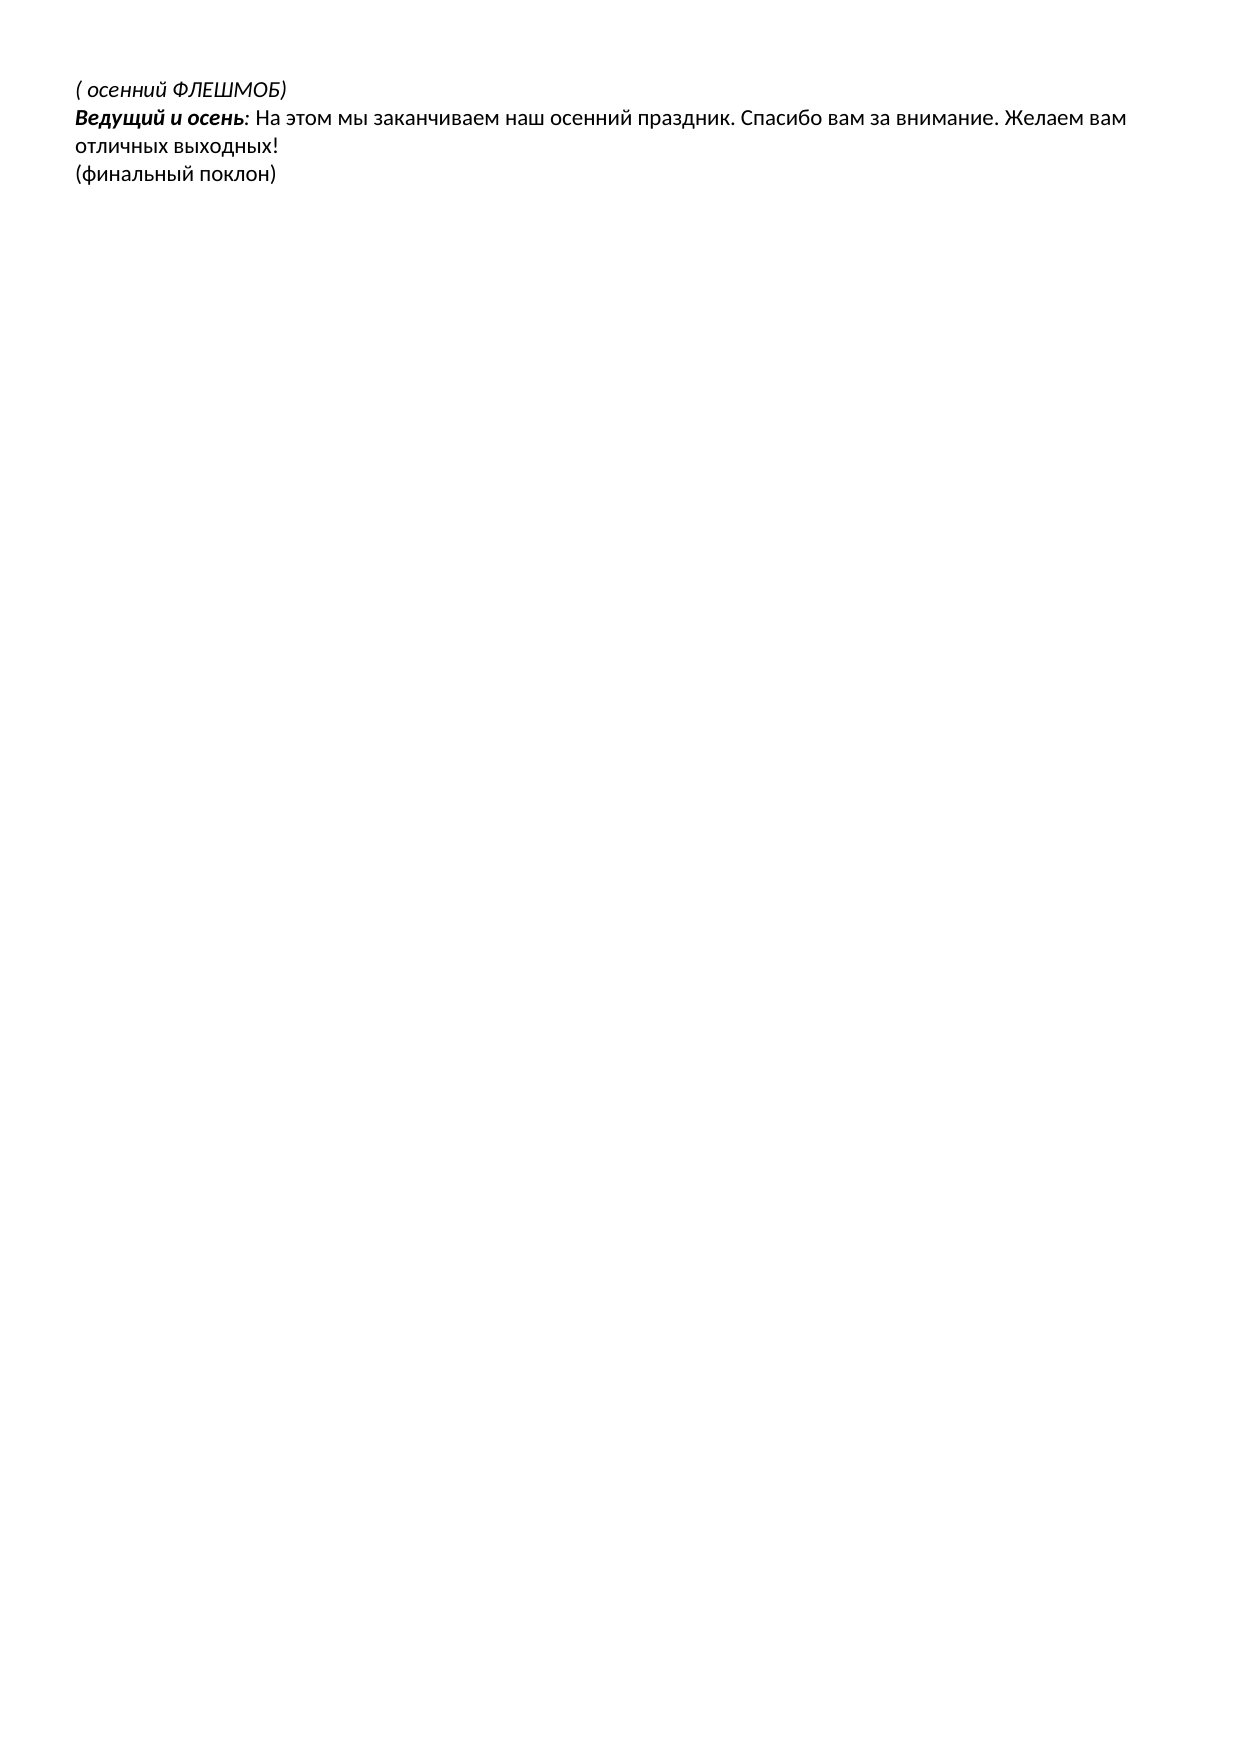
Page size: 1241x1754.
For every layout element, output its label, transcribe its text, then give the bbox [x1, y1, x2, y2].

text Ведущий и осень: На этом мы заканчиваем наш осенний праздник. Спасибо вам за внимание. Желаем вам отличных выходных! [75, 103, 1165, 159]
text (финальный поклон) [75, 159, 1165, 187]
text ( осенний ФЛЕШМОБ) [75, 75, 1165, 103]
